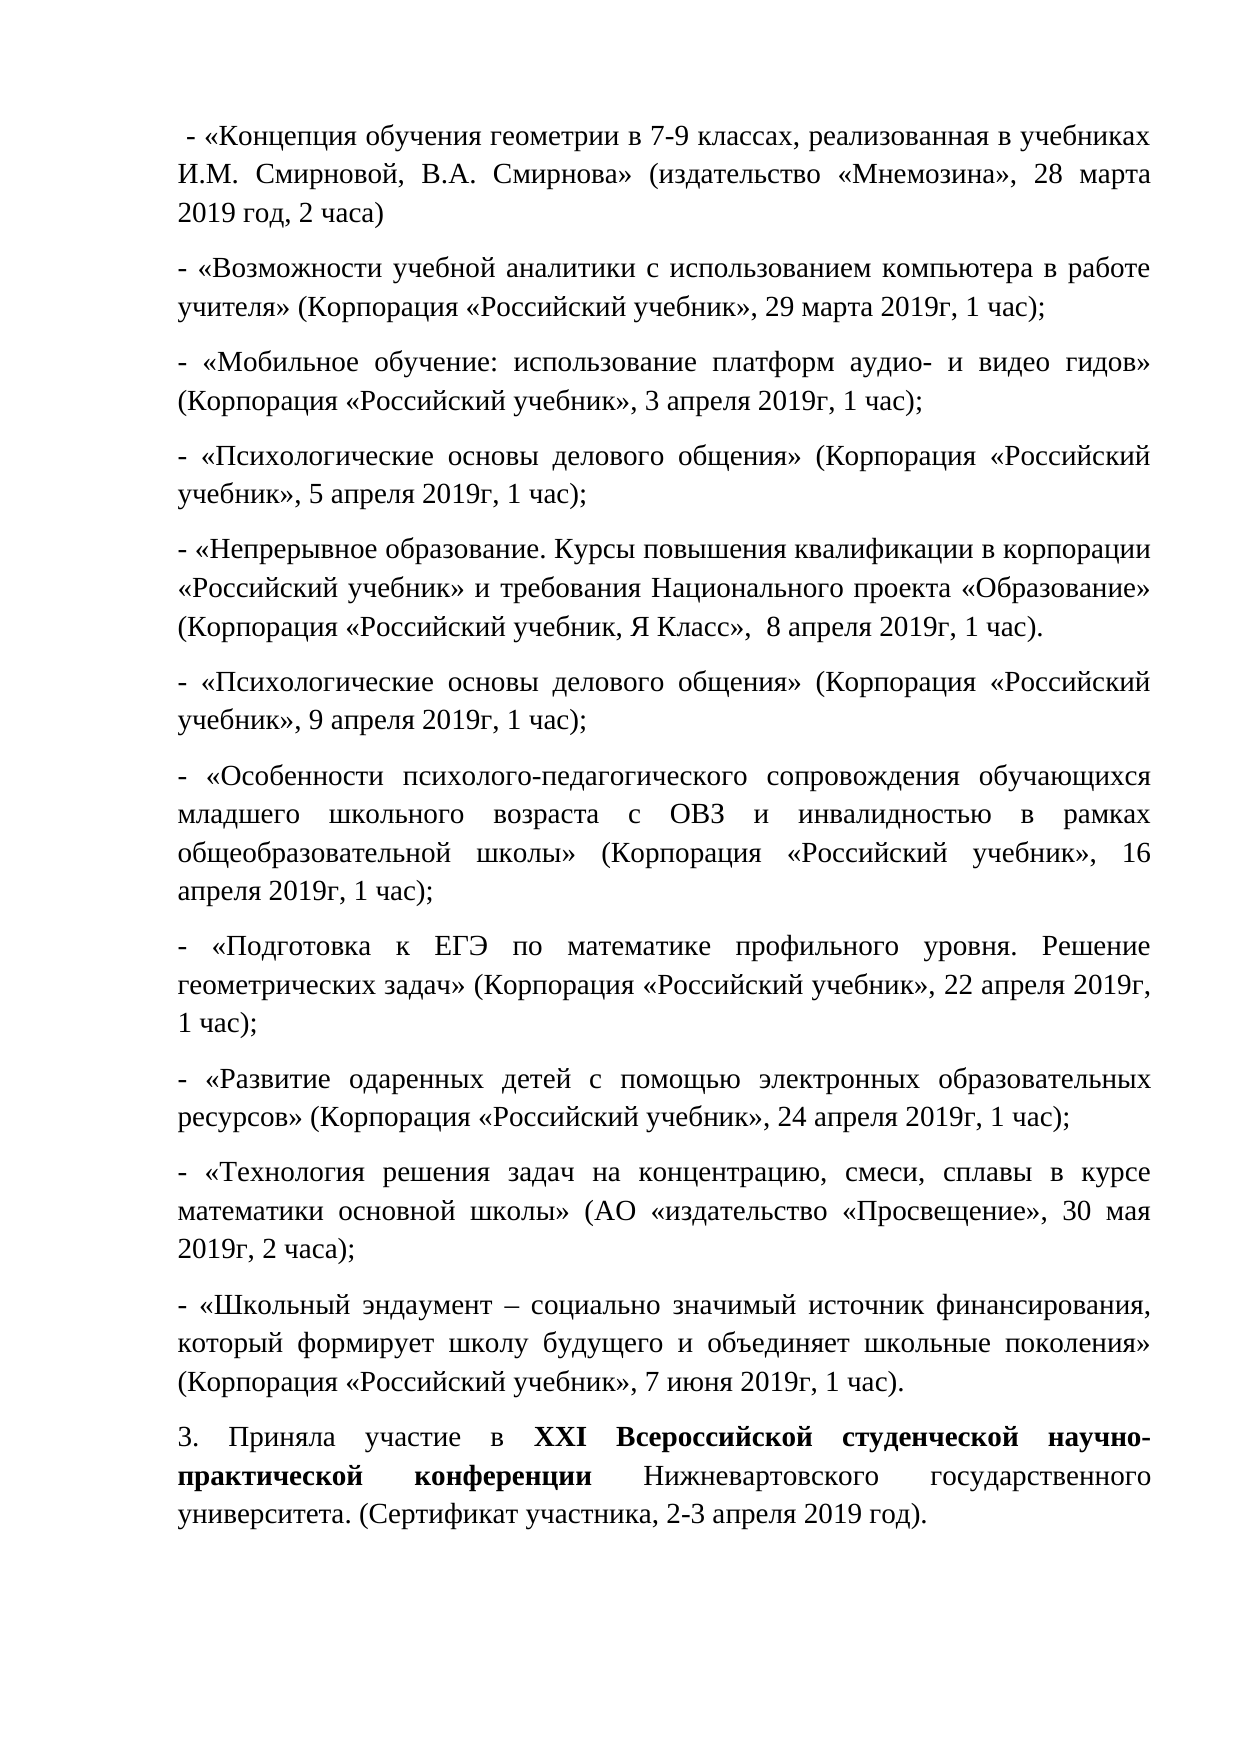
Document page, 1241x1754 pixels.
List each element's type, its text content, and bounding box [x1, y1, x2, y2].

text - «Мобильное обучение: использование платформ аудио- и видео гидов» (Корпорация «Российский учебник», 3 апреля 2019г, 1 час); [177, 344, 1152, 416]
text - «Подготовка к ЕГЭ по математике профильного уровня. Решение геометрических задач» (Корпорация «Российский учебник», 22 апреля 2019г, 1 час); [177, 928, 1152, 1039]
text - «Психологические основы делового общения» (Корпорация «Российский учебник», 9 апреля 2019г, 1 час); [177, 664, 1152, 736]
text - «Непрерывное образование. Курсы повышения квалификации в корпорации «Российский учебник» и требования Национального проекта «Образование» (Корпорация «Российский учебник, Я Класс», 8 апреля 2019г, 1 час). [177, 532, 1152, 642]
text - «Концепция обучения геометрии в 7-9 классах, реализованная в учебниках И.М. Смирновой, В.А. Смирнова» (издательство «Мнемозина», 28 марта 2019 год, 2 часа) [177, 118, 1152, 229]
text - «Психологические основы делового общения» (Корпорация «Российский учебник», 5 апреля 2019г, 1 час); [177, 438, 1152, 510]
text - «Особенности психолого-педагогического сопровождения обучающихся младшего школьного возраста с ОВЗ и инвалидностью в рамках общеобразовательной школы» (Корпорация «Российский учебник», 16 апреля 2019г, 1 час); [177, 758, 1152, 907]
text - «Развитие одаренных детей с помощью электронных образовательных ресурсов» (Корпорация «Российский учебник», 24 апреля 2019г, 1 час); [177, 1061, 1152, 1133]
text - «Возможности учебной аналитики с использованием компьютера в работе учителя» (Корпорация «Российский учебник», 29 марта 2019г, 1 час); [177, 250, 1152, 322]
text - «Школьный эндаумент – социально значимый источник финансирования, который формирует школу будущего и объединяет школьные поколения» (Корпорация «Российский учебник», 7 июня 2019г, 1 час). [177, 1287, 1152, 1397]
text 3. Приняла участие в ХХI Всероссийской студенческой научно-практической конференции Нижневартовского государственного университета. (Сертификат участника, 2-3 апреля 2019 год). [177, 1419, 1152, 1530]
text - «Технология решения задач на концентрацию, смеси, сплавы в курсе математики основной школы» (АО «издательство «Просвещение», 30 мая 2019г, 2 часа); [177, 1154, 1152, 1265]
